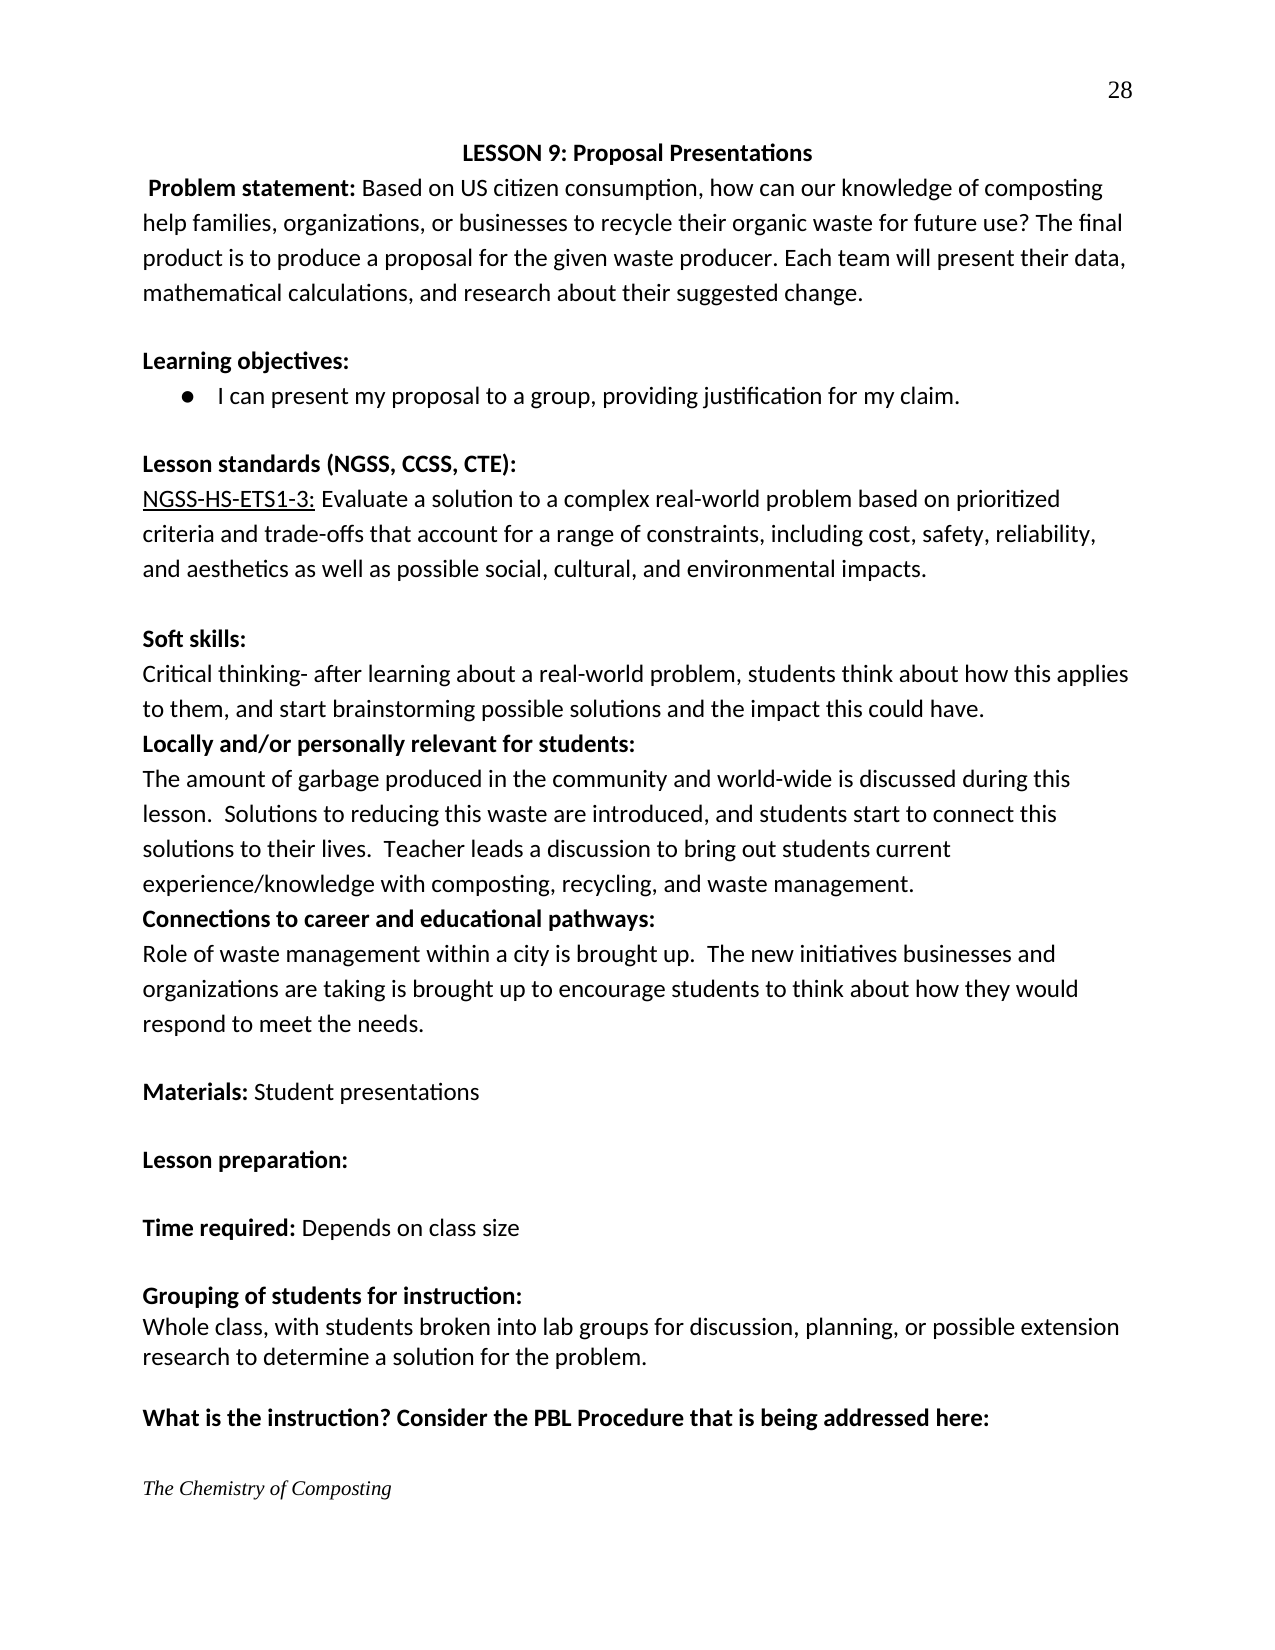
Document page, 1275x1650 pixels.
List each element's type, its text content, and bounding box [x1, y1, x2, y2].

text Whole class, with students broken into lab groups for discussion, planning, or possible extension research to determine a solution for the problem. [142, 1311, 1132, 1372]
text Grouping of students for instruction: [142, 1280, 1132, 1311]
text Learning objectives: [142, 345, 1132, 376]
text Materials: Student presentations [142, 1076, 1132, 1107]
text The amount of garbage produced in the community and world-wide is discussed during this lesson. Solutions to reducing this waste are introduced, and students start to connect this solutions to their lives. Teacher leads a discussion to bring out students current experience/knowledge with composting, recycling, and waste management. [142, 763, 1132, 899]
text Lesson standards (NGSS, CCSS, CTE): [142, 448, 1132, 479]
text Critical thinking- after learning about a real-world problem, students think about how this applies to them, and start brainstorming possible solutions and the impact this could have. [142, 658, 1132, 724]
text Lesson preparation: [142, 1144, 1132, 1175]
text LESSON 9: Proposal Presentations [142, 137, 1132, 168]
text NGSS-HS-ETS1-3: Evaluate a solution to a complex real-world problem based on prioritized criteria and trade-offs that account for a range of constraints, including cost, safety, reliability, and aesthetics as well as possible social, cultural, and environmental impacts. [142, 483, 1132, 584]
text Role of waste management within a city is brought up. The new initiatives businesses and organizations are taking is brought up to encourage students to think about how they would respond to meet the needs. [142, 938, 1132, 1039]
text What is the instruction? Consider the PBL Procedure that is being addressed here: [142, 1402, 1132, 1433]
text Soft skills: [142, 623, 1132, 654]
list I can present my proposal to a group, providing justification for my claim. [180, 380, 1132, 411]
text Problem statement: Based on US citizen consumption, how can our knowledge of composting help families, organizations, or businesses to recycle their organic waste for future use? The final product is to produce a proposal for the given waste producer. Each team will present their data, mathematical calculations, and research about their suggested change. [142, 172, 1132, 308]
text Connections to career and educational pathways: [142, 903, 1132, 934]
text Time required: Depends on class size [142, 1212, 1132, 1243]
text Locally and/or personally relevant for students: [142, 728, 1132, 759]
